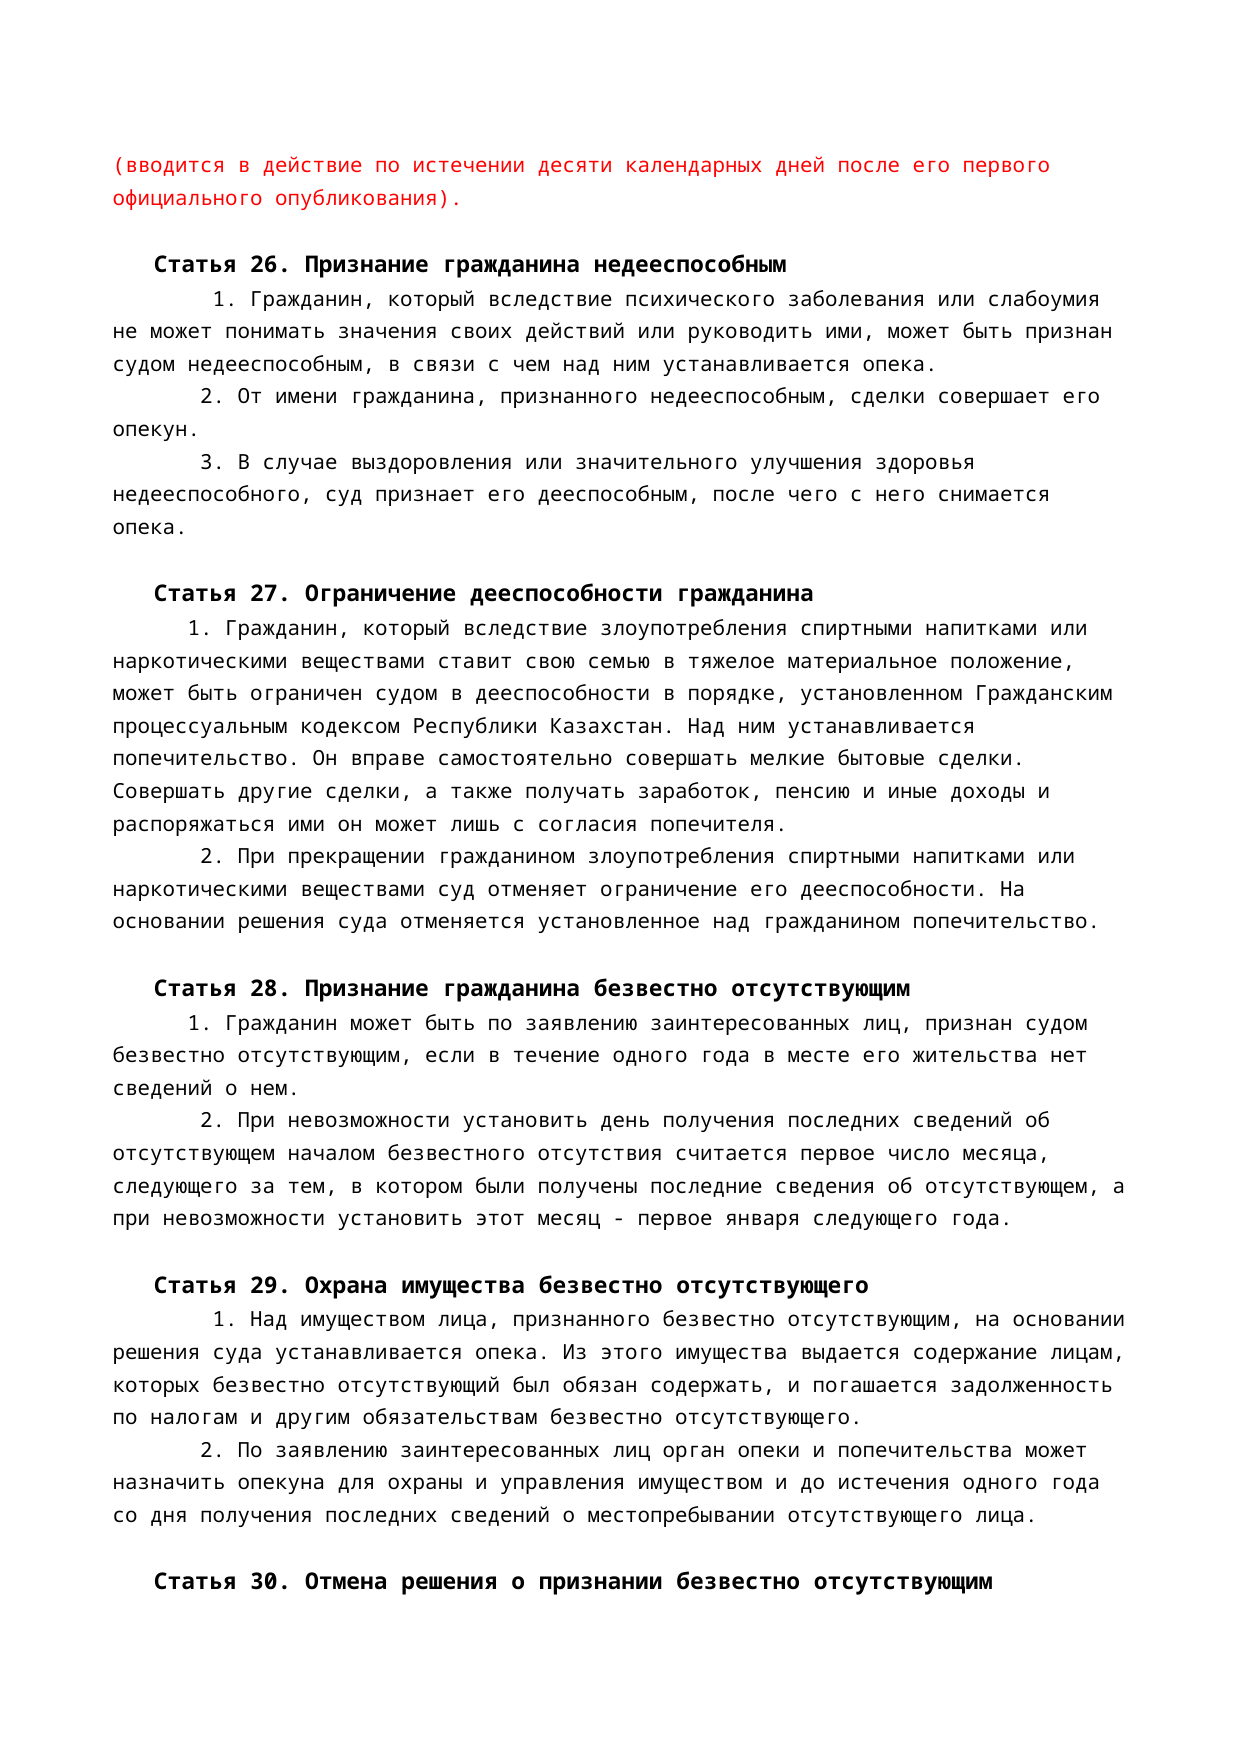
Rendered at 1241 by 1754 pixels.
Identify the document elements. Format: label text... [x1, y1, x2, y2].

text Статья 29. Охрана имущества безвестно отсутствующего [112, 1268, 1128, 1300]
text Статья 28. Признание гражданина безвестно отсутствующим [112, 972, 1128, 1003]
text 1. Гражданин может быть по заявлению заинтересованных лиц, признан судом безвестно отсутствующим, если в течение одного года в месте его жительства нет сведений о нем. 2. При невозможности установить день получения последних сведений об отсутствующем началом безвестного отсутствия считается первое число месяца, следующего за тем, в котором были получены последние сведения об отсутствующем, а при невозможности установить этот месяц - первое января следующего года. [112, 1008, 1128, 1264]
text 1. Над имуществом лица, признанного безвестно отсутствующим, на основании решения суда устанавливается опека. Из этого имущества выдается содержание лицам, которых безвестно отсутствующий был обязан содержать, и погашается задолженность по налогам и другим обязательствам безвестно отсутствующего. 2. По заявлению заинтересованных лиц орган опеки и попечительства может назначить опекуна для охраны и управления имуществом и до истечения одного года со дня получения последних сведений о местопребывании отсутствующего лица. [112, 1304, 1128, 1561]
text Статья 30. Отмена решения о признании безвестно отсутствующим [112, 1565, 1128, 1597]
text 1. Гражданин, который вследствие злоупотребления спиртными напитками или наркотическими веществами ставит свою семью в тяжелое материальное положение, может быть ограничен судом в дееспособности в порядке, установленном Гражданским процессуальным кодексом Республики Казахстан. Над ним устанавливается попечительство. Он вправе самостоятельно совершать мелкие бытовые сделки. Совершать другие сделки, а также получать заработок, пенсию и иные доходы и распоряжаться ими он может лишь с согласия попечителя. 2. При прекращении гражданином злоупотребления спиртными напитками или наркотическими веществами суд отменяет ограничение его дееспособности. На основании решения суда отменяется установленное над гражданином попечительство. [112, 613, 1128, 968]
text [112, 150, 1128, 244]
text 1. Гражданин, который вследствие психического заболевания или слабоумия не может понимать значения своих действий или руководить ими, может быть признан судом недееспособным, в связи с чем над ним устанавливается опека. 2. От имени гражданина, признанного недееспособным, сделки совершает его опекун. 3. В случае выздоровления или значительного улучшения здоровья недееспособного, суд признает его дееспособным, после чего с него снимается опека. [112, 284, 1128, 573]
text Статья 26. Признание гражданина недееспособным [112, 248, 1128, 279]
text Статья 27. Ограничение дееспособности гражданина [112, 577, 1128, 608]
